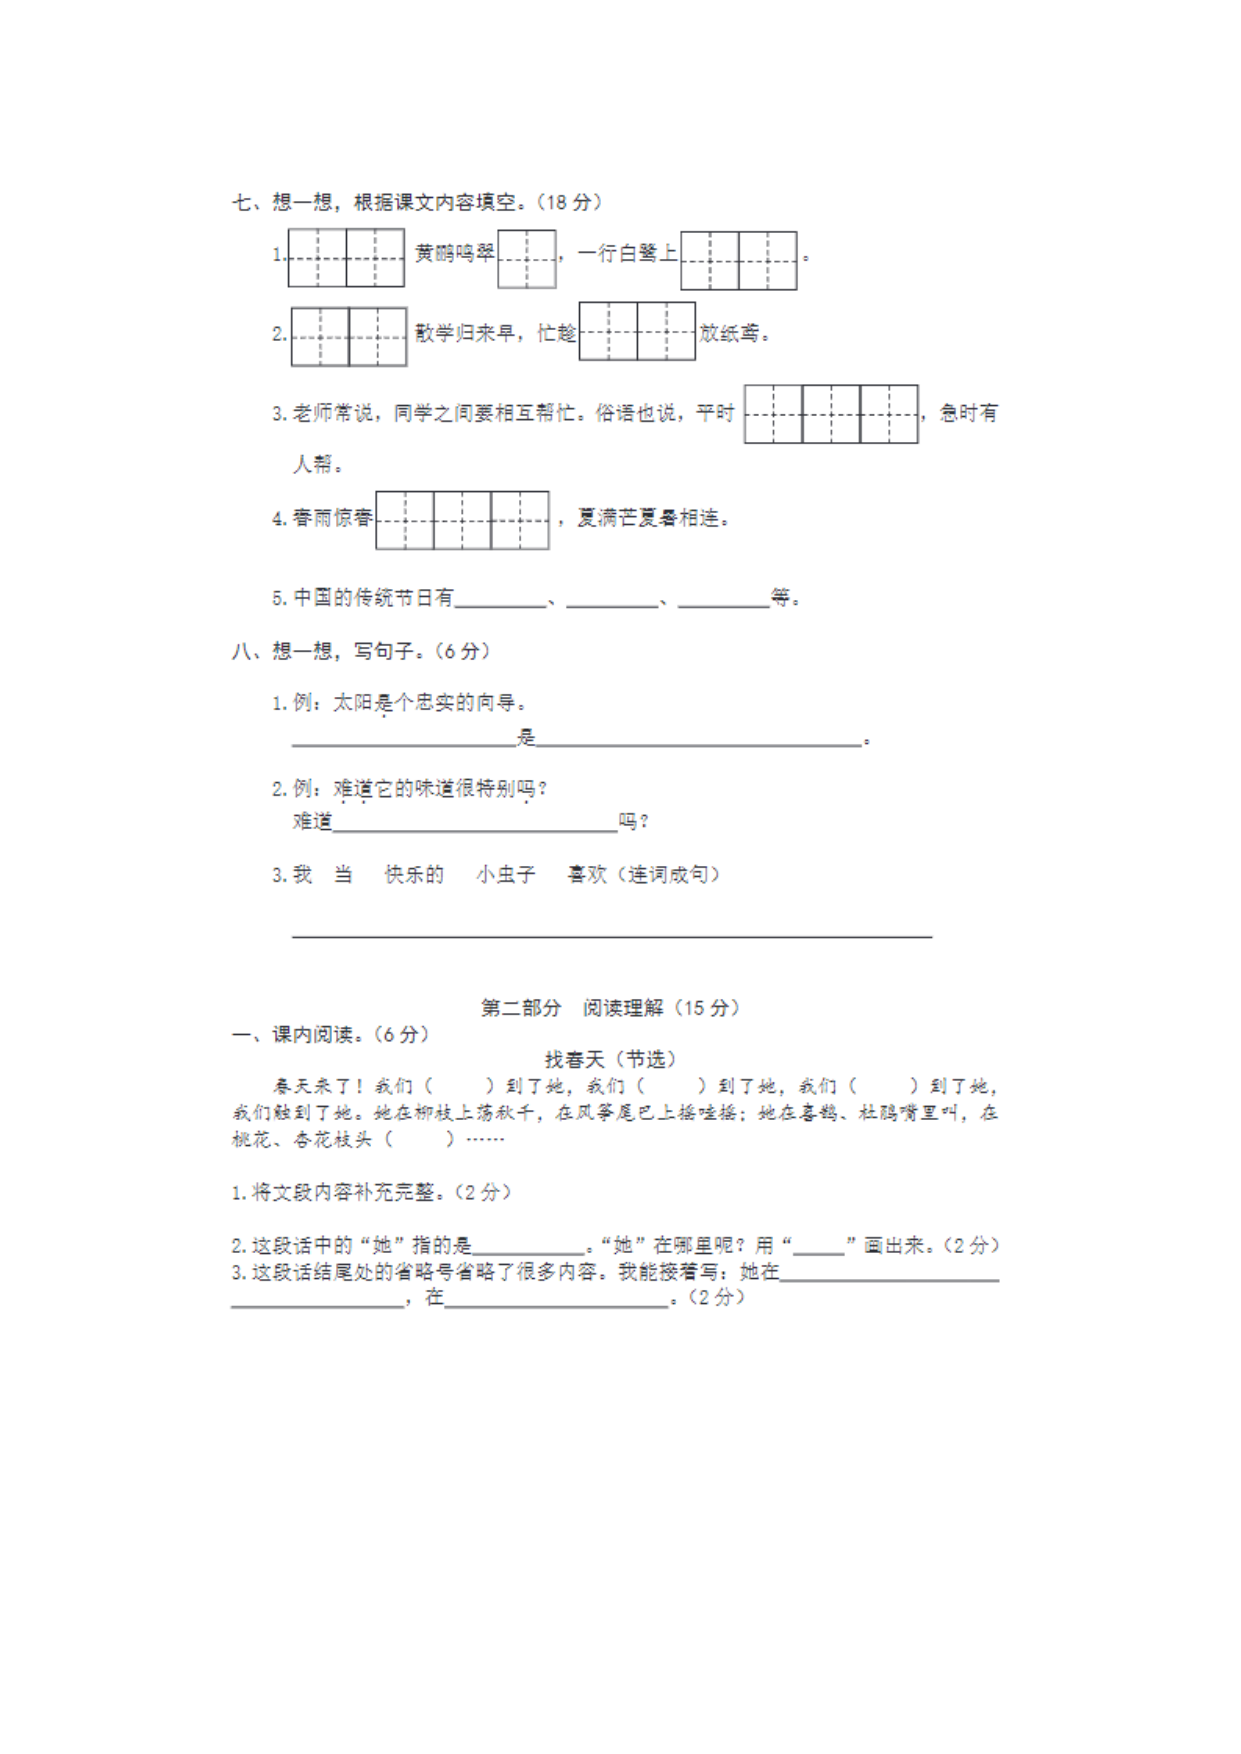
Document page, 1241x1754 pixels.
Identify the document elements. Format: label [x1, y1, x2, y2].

picture [188, 162, 1053, 1375]
